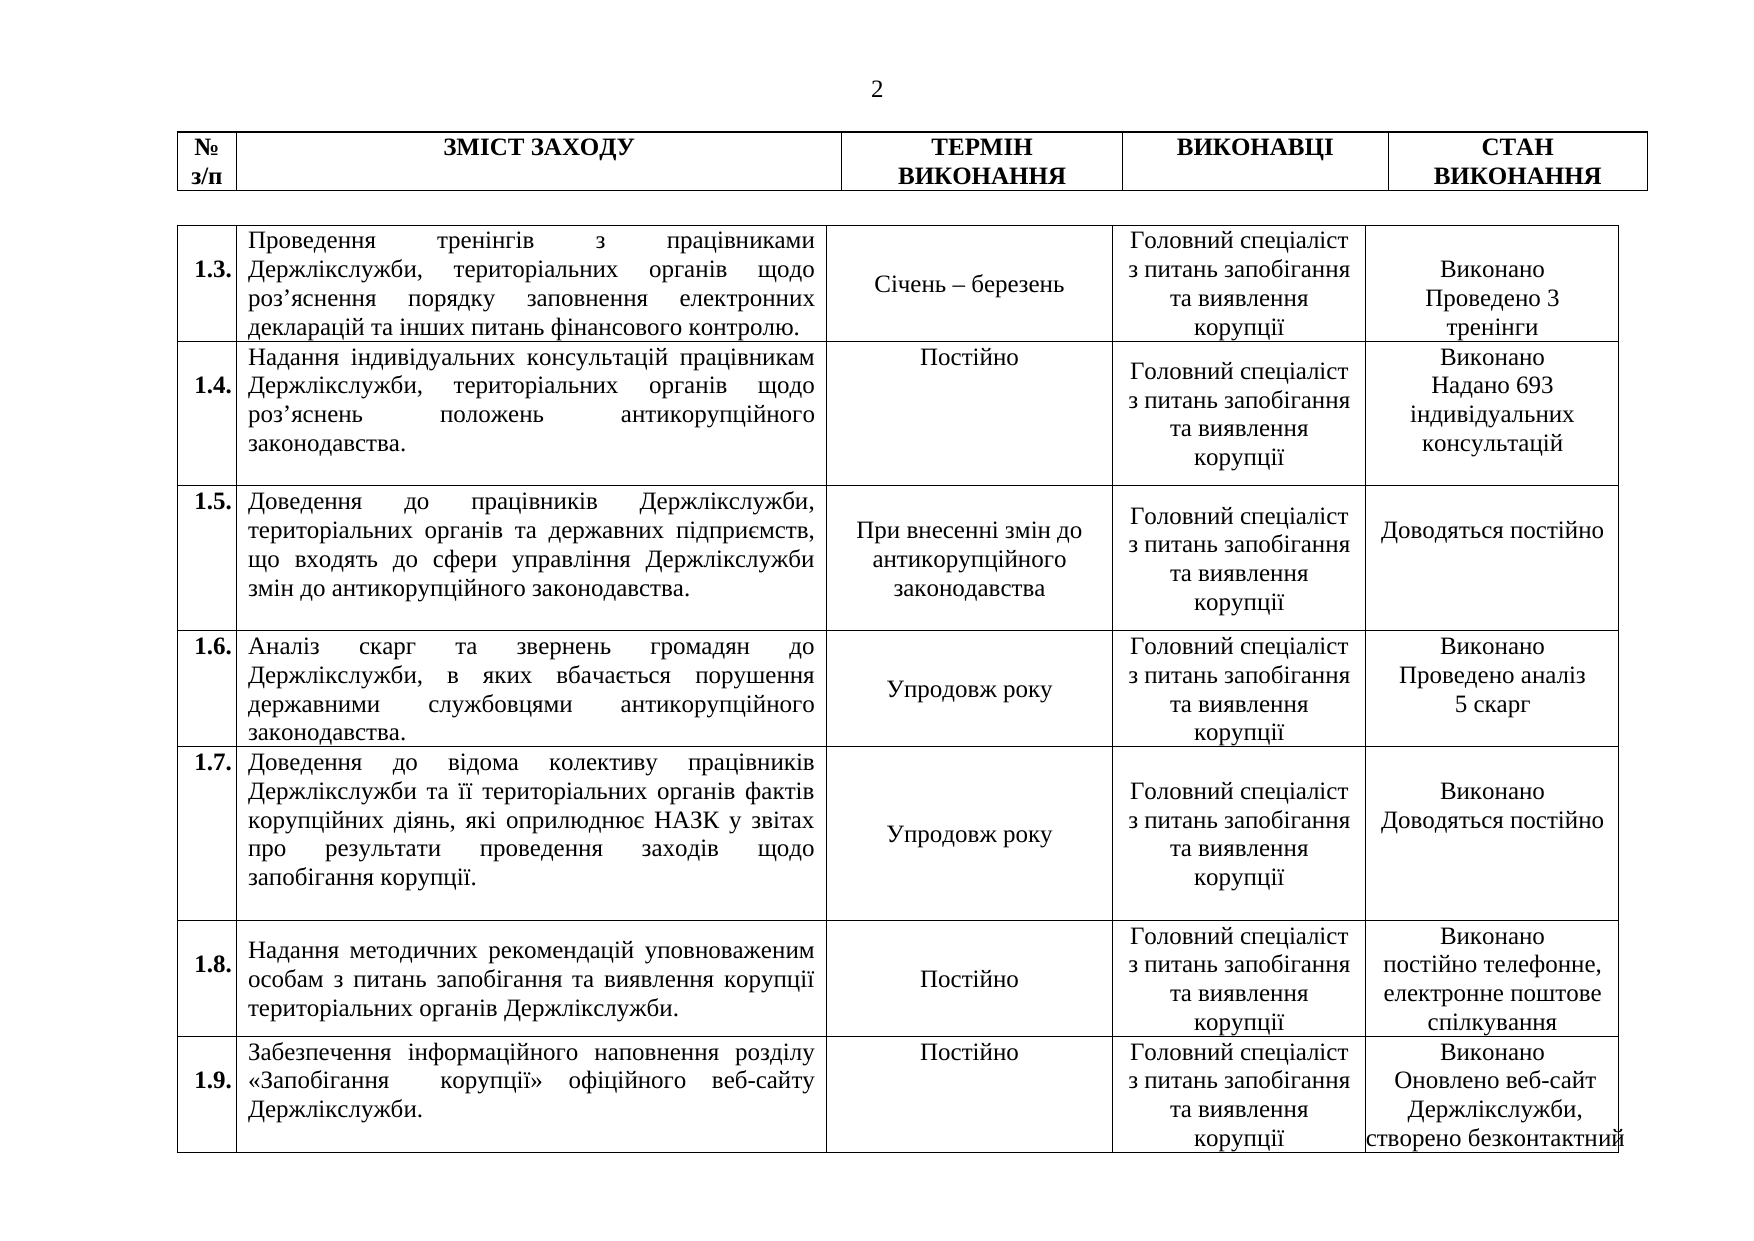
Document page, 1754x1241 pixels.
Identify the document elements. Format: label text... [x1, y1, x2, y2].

table_cell Січень – березень [827, 226, 1112, 341]
table_cell При внесенні змін до антикорупційного законодавства [827, 486, 1112, 630]
table_cell Надання індивідуальних консультацій працівникам Держлікслужби, територіальних органів щодо роз’яснень положень антикорупційного законодавства. [237, 342, 826, 485]
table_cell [1366, 1037, 1618, 1152]
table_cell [1113, 1037, 1365, 1152]
table_cell Головний спеціаліст з питань запобігання та виявлення корупції [1113, 921, 1365, 1036]
table_cell Проведення тренінгів з працівниками Держлікслужби, територіальних органів щодо роз’яснення порядку заповнення електронних декларацій та інших питань фінансового контролю. [237, 226, 826, 341]
table_cell Виконано Надано 693 індивідуальних консультацій [1366, 342, 1618, 485]
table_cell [1113, 226, 1365, 341]
table_cell Головний спеціаліст з питань запобігання та виявлення корупції [1113, 747, 1365, 920]
table_cell Постійно [827, 921, 1112, 1036]
table_cell Виконано постійно телефонне, електронне поштове спілкування [1366, 921, 1618, 1036]
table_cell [237, 1037, 826, 1152]
table_cell Головний спеціаліст з питань запобігання та виявлення корупції [1113, 486, 1365, 630]
table_cell Головний спеціаліст з питань запобігання та виявлення корупції [1113, 342, 1365, 485]
table_cell Надання методичних рекомендацій уповноваженим особам з питань запобігання та виявлення корупції територіальних органів Держлікслужби. [237, 921, 826, 1036]
table_cell Виконано Проведено 3 тренінги [1366, 226, 1618, 341]
table_cell 1.4. [178, 342, 236, 485]
table_cell 1.7. [178, 747, 236, 920]
table_cell Виконано Доводяться постійно [1366, 747, 1618, 920]
table_cell 1.6. [178, 631, 236, 746]
table_cell Виконано Проведено аналіз 5 скарг [1366, 631, 1618, 746]
table_cell 1.5. [178, 486, 236, 630]
table_cell Головний спеціаліст з питань запобігання та виявлення корупції [1113, 631, 1365, 746]
table_cell Доводяться постійно [1366, 486, 1618, 630]
table_cell 1.8. [178, 921, 236, 1036]
table_cell 1.9. [178, 1037, 236, 1152]
table_cell Аналіз скарг та звернень громадян до Держлікслужби, в яких вбачається порушення державними службовцями антикорупційного законодавства. [237, 631, 826, 746]
table_cell Упродовж року [827, 747, 1112, 920]
table_cell Доведення до працівників Держлікслужби, територіальних органів та державних підприємств, що входять до сфери управління Держлікслужби змін до антикорупційного законодавства. [237, 486, 826, 630]
table_cell Постійно [827, 342, 1112, 485]
table_cell 1.3. [178, 226, 236, 341]
table_cell Постійно [827, 1037, 1112, 1152]
table_cell Доведення до відома колективу працівників Держлікслужби та її територіальних органів фактів корупційних діянь, які оприлюднює НАЗК у звітах про результати проведення заходів щодо запобігання корупції. [237, 747, 826, 920]
table_cell Упродовж року [827, 631, 1112, 746]
